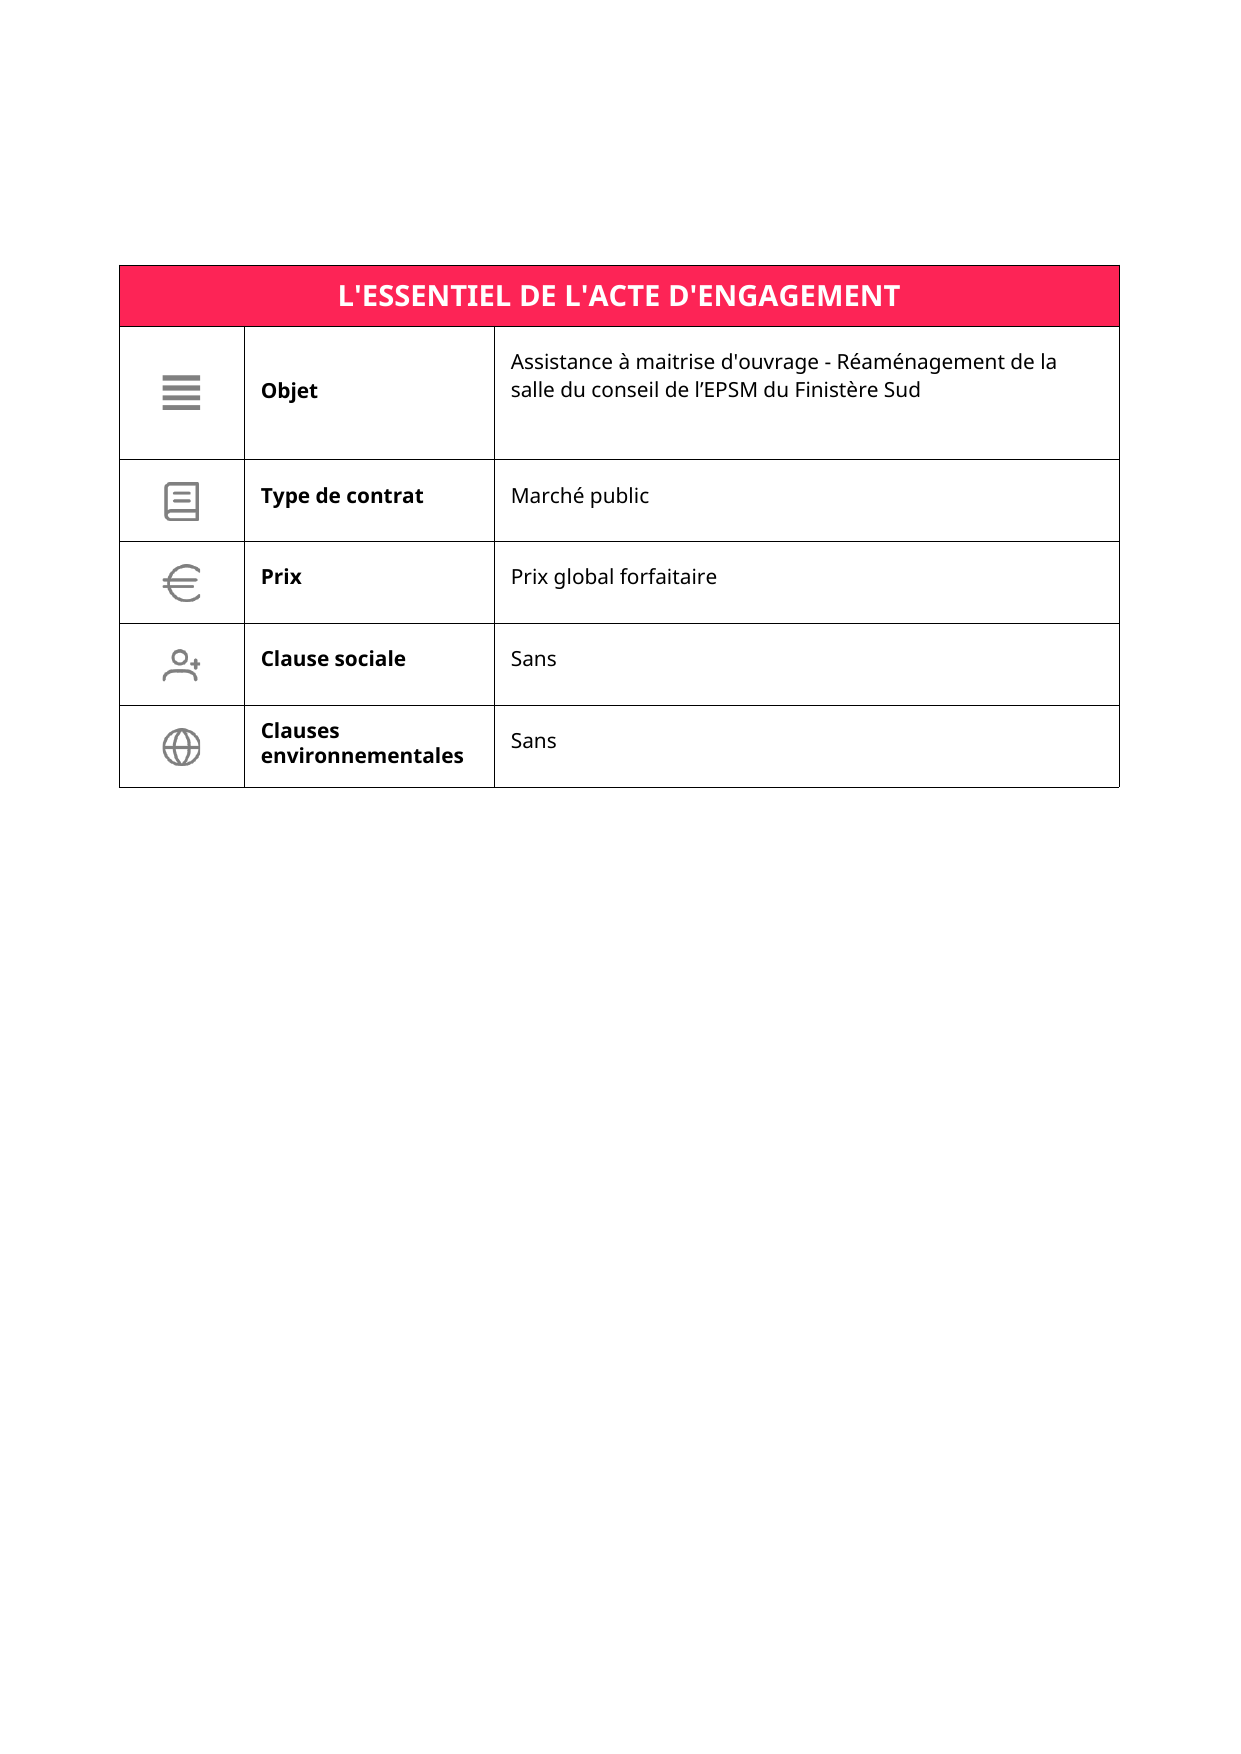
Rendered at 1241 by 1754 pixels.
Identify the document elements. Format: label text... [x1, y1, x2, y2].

table_cell [120, 542, 244, 623]
table_header L'ESSENTIEL DE L'ACTE D'ENGAGEMENT [120, 266, 1119, 326]
table_cell Marché public [495, 460, 1119, 541]
table_cell Sans [495, 706, 1119, 786]
table_cell Sans [495, 624, 1119, 705]
picture [162, 564, 201, 602]
picture [162, 482, 201, 521]
table_cell [120, 460, 244, 541]
picture [162, 728, 201, 766]
table_cell [120, 327, 244, 459]
picture [162, 373, 201, 412]
table_cell Clause sociale [245, 624, 494, 705]
table_cell Prix [245, 542, 494, 623]
table_cell Assistance à maitrise d'ouvrage - Réaménagement de la salle du conseil de l’EPSM du Finistère Sud [495, 327, 1119, 459]
table_cell Clauses environnementales [245, 706, 494, 786]
table_cell Type de contrat [245, 460, 494, 541]
table_cell Prix global forfaitaire [495, 542, 1119, 623]
table_cell [120, 624, 244, 705]
table_cell Objet [245, 327, 494, 459]
picture [162, 646, 201, 684]
table_cell [120, 706, 244, 786]
